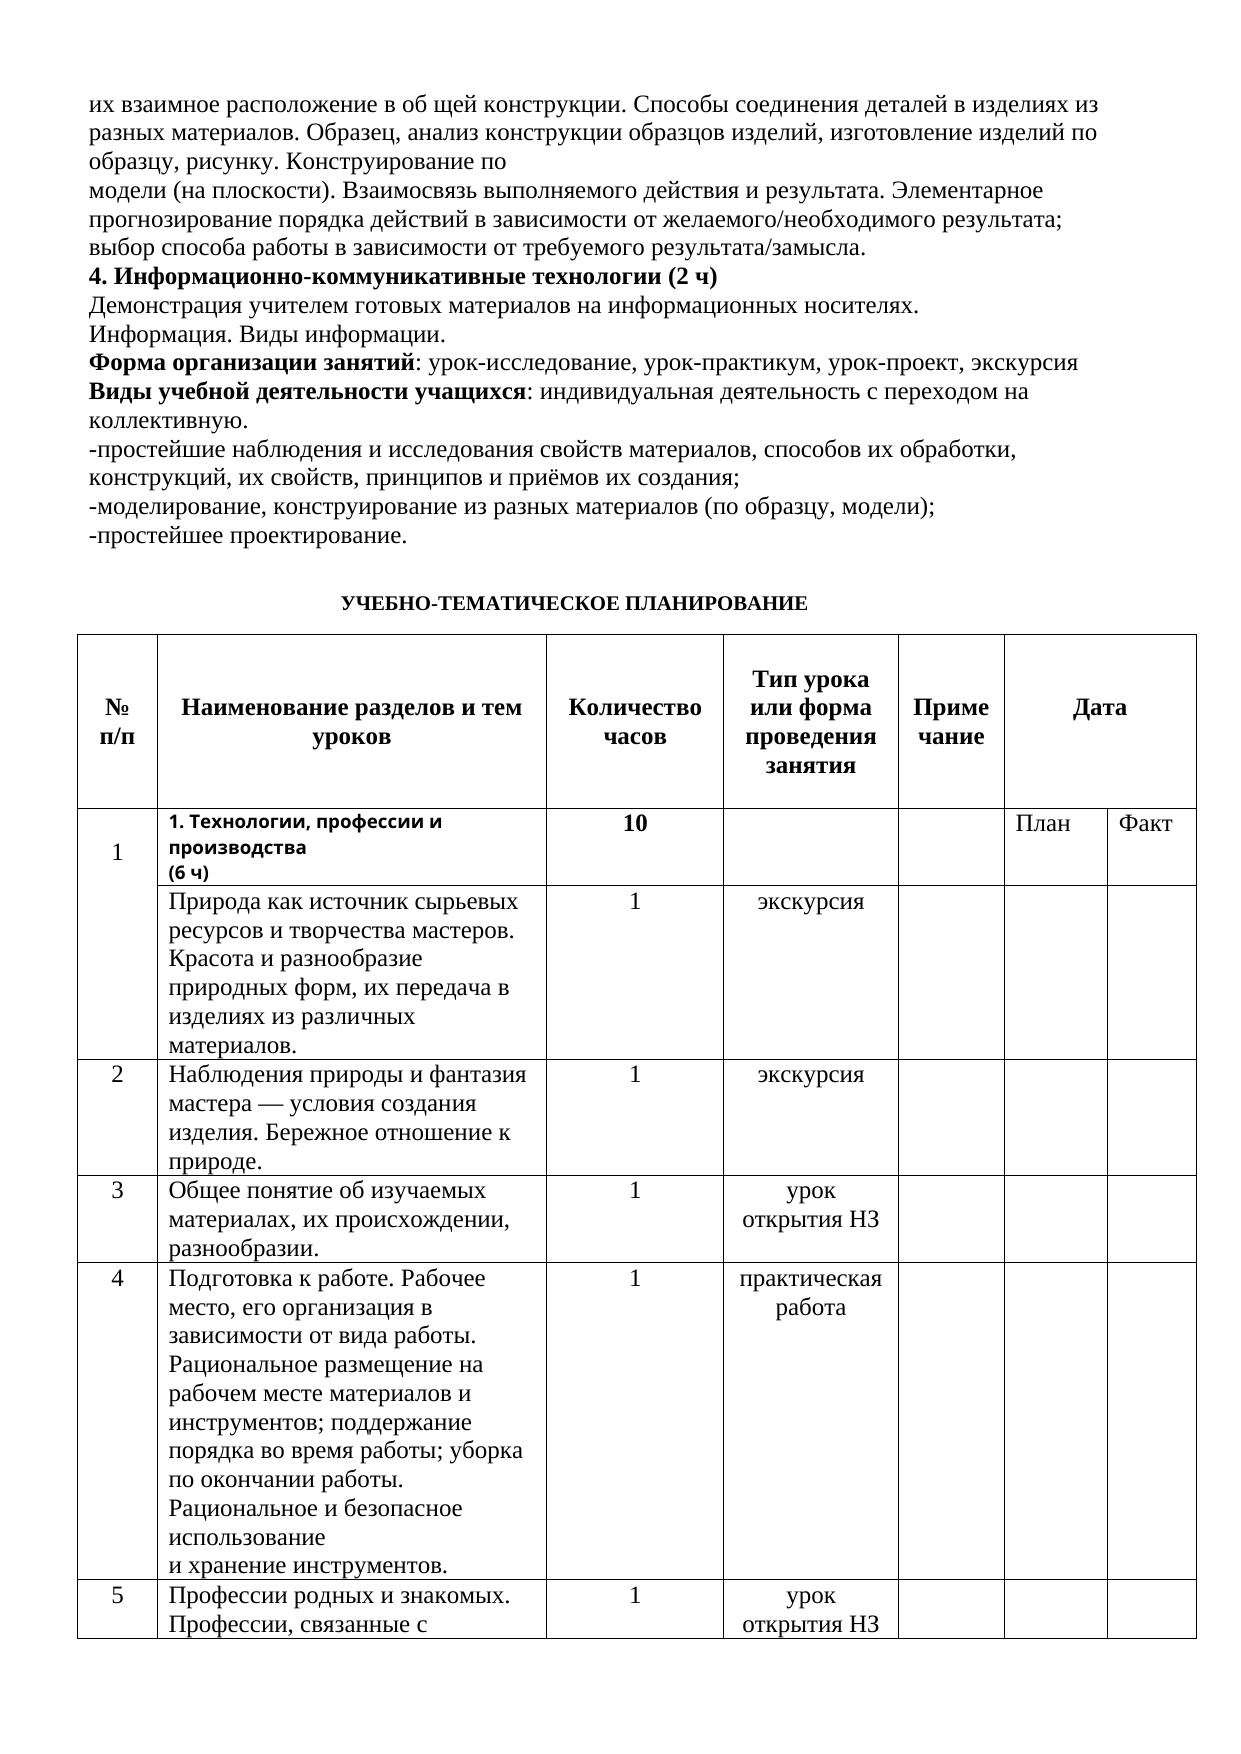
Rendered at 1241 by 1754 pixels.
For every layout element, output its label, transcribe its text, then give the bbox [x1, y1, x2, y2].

table_cell 1 [547, 1060, 723, 1174]
table_cell [899, 886, 1004, 1058]
table_cell 3 [78, 1176, 157, 1262]
table_header Количество часов [547, 635, 723, 807]
table_cell [899, 1263, 1004, 1579]
table_cell [899, 1176, 1004, 1262]
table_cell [158, 1580, 546, 1638]
table_header № п/п [78, 635, 157, 807]
table_cell План [1005, 809, 1107, 885]
table_cell 1 [547, 1176, 723, 1262]
text Виды учебной деятельности учащихся: индивидуальная деятельность с переходом на коллективную. [89, 376, 1152, 434]
table_cell 1 [547, 1580, 723, 1638]
table_cell Природа как источник сырьевых ресурсов и творчества мастеров. Красота и разнообразие природных форм, их передача в изделиях из различных материалов. [158, 886, 546, 1058]
table_cell [1108, 1580, 1196, 1638]
table_cell [1005, 886, 1107, 1058]
table_cell [1005, 1060, 1107, 1174]
table_cell урок открытия НЗ [724, 1580, 898, 1638]
table_cell практическая работа [724, 1263, 898, 1579]
table_cell 10 [547, 809, 723, 885]
table_cell 1 [78, 809, 157, 1058]
text -простейшее проектирование. [89, 520, 1152, 549]
table_cell [899, 1060, 1004, 1174]
table_cell Общее понятие об изучаемых материалах, их происхождении, разнообразии. [158, 1176, 546, 1262]
table_cell Подготовка к работе. Рабочее место, его организация в зависимости от вида работы. Рациональное размещение на рабочем месте материалов и инструментов; поддержание порядка во время работы; уборка по окончании работы. Рациональное и безопасное использование и хранение инструментов. [158, 1263, 546, 1579]
table_cell [1108, 1176, 1196, 1262]
table_header Дата [1005, 635, 1196, 807]
text УЧебно-тематическое планирование [89, 591, 1152, 615]
text выбор способа работы в зависимости от требуемого результата/замысла. [89, 232, 1152, 261]
table_cell [1005, 1580, 1107, 1638]
table_cell [724, 809, 898, 885]
table_cell урок открытия НЗ [724, 1176, 898, 1262]
table_cell [1005, 1176, 1107, 1262]
table_cell 1. Технологии, профессии и производства (6 ч) [158, 809, 546, 885]
text Информация. Виды информации. [89, 319, 1152, 347]
table_header Наименование разделов и тем уроков [158, 635, 546, 807]
table_cell Факт [1108, 809, 1196, 885]
table_header Приме чание [899, 635, 1004, 807]
table_cell 1 [547, 1263, 723, 1579]
text -моделирование, конструирование из разных материалов (по образцу, модели); [89, 491, 1152, 520]
table_cell [1108, 1263, 1196, 1579]
table_cell 4 [78, 1263, 157, 1579]
table_cell экскурсия [724, 1060, 898, 1174]
table_cell 5 [78, 1580, 157, 1638]
text -простейшие наблюдения и исследования свойств материалов, способов их обработки, конструкций, их свойств, принципов и приёмов их создания; [89, 434, 1152, 491]
table_cell [1005, 1263, 1107, 1579]
table_cell Наблюдения природы и фантазия мастера — условия создания изделия. Бережное отношение к природе. [158, 1060, 546, 1174]
table_cell 2 [78, 1060, 157, 1174]
table_cell экскурсия [724, 886, 898, 1058]
text Демонстрация учителем готовых материалов на информационных носителях. [89, 290, 1152, 319]
table_cell [1108, 1060, 1196, 1174]
table_cell [899, 809, 1004, 885]
table_cell [899, 1580, 1004, 1638]
text Форма организации занятий: урок-исследование, урок-практикум, урок-проект, экскурсия [89, 347, 1152, 376]
text 4. Информационно-коммуникативные технологии (2 ч) [89, 261, 1152, 290]
text модели (на плоскости). Взаимосвязь выполняемого действия и результата. Элементарное прогнозирование порядка действий в зависимости от желаемого/необходимого результата; [89, 175, 1152, 232]
table_cell 1 [547, 886, 723, 1058]
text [89, 89, 1152, 175]
table_cell [1108, 886, 1196, 1058]
table_header Тип урока или форма проведения занятия [724, 635, 898, 807]
